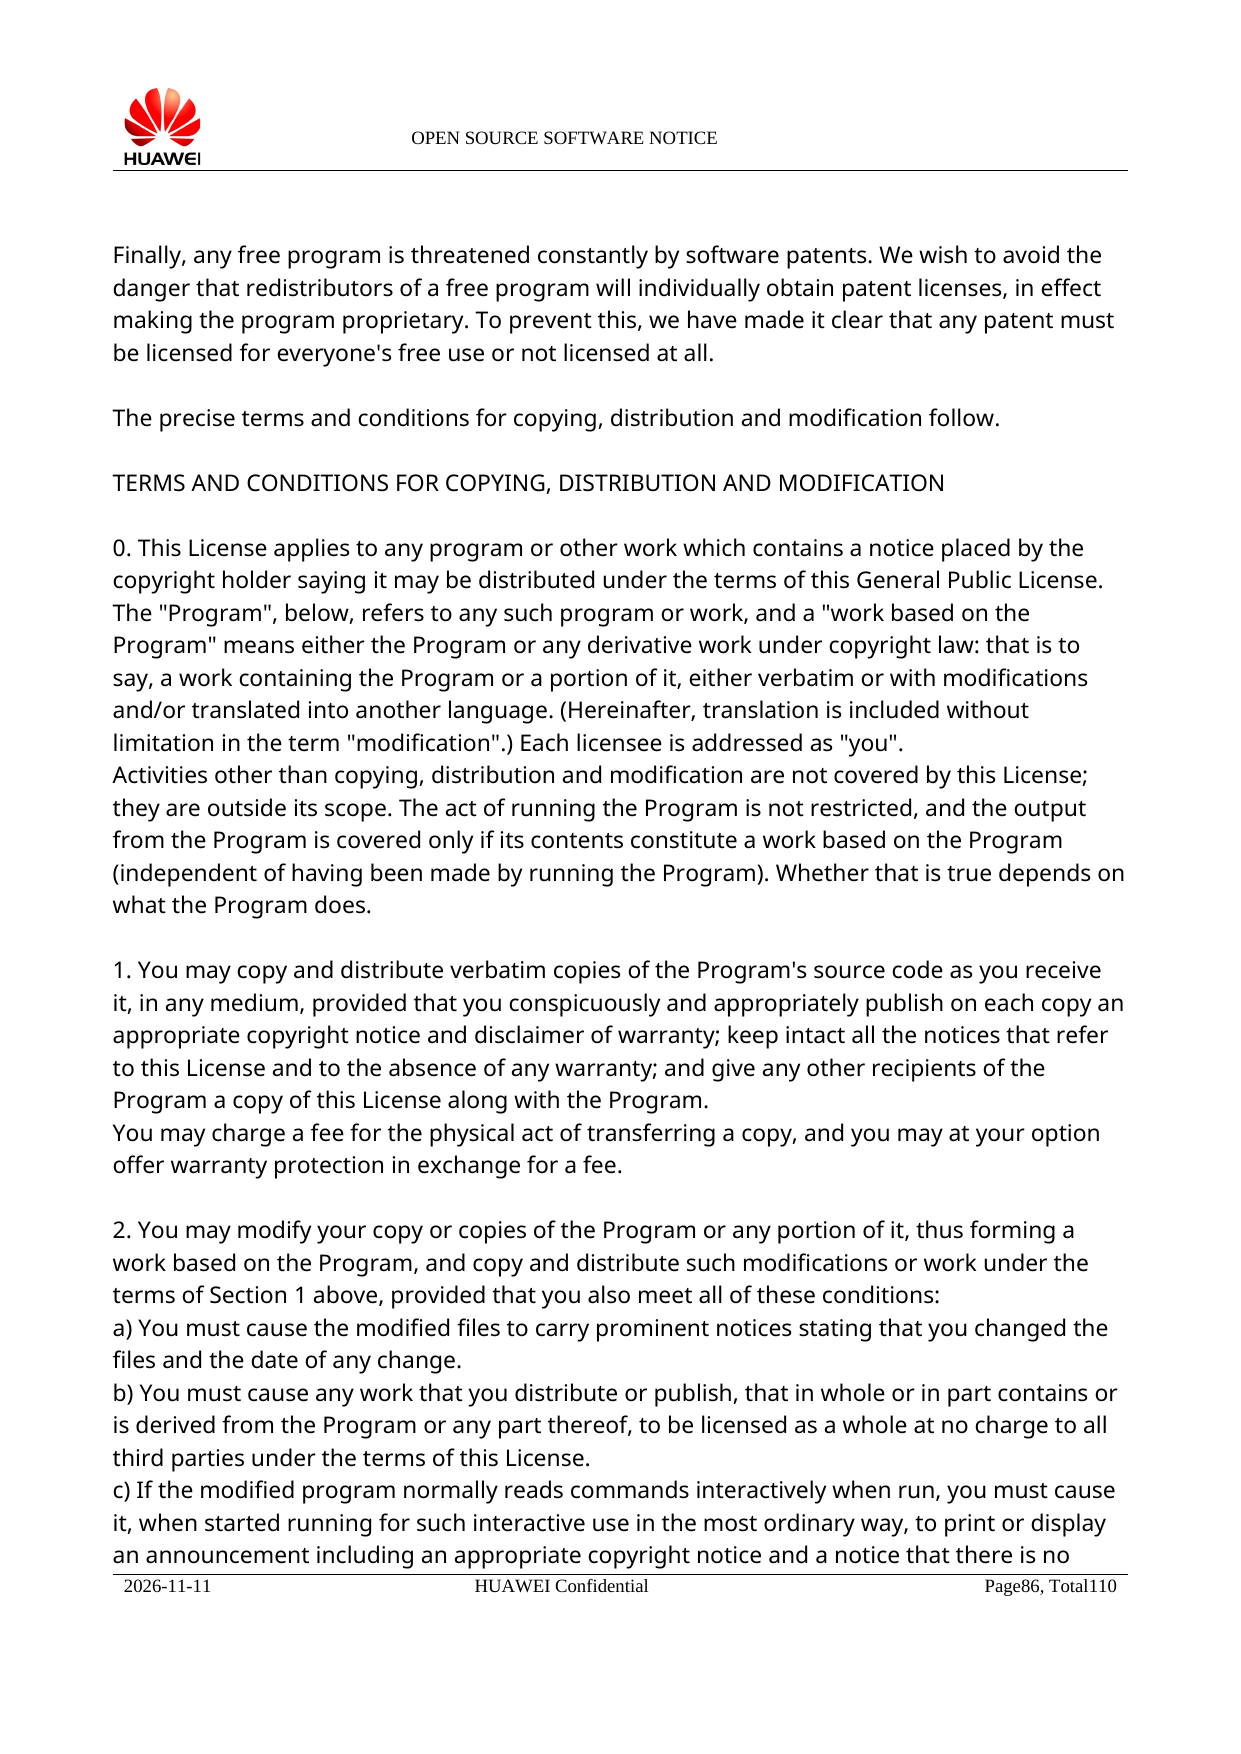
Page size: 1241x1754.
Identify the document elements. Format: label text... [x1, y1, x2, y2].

text 0. This License applies to any program or other work which contains a notice placed by the copyright holder saying it may be distributed under the terms of this General Public License. The "Program", below, refers to any such program or work, and a "work based on the Program" means either the Program or any derivative work under copyright law: that is to say, a work containing the Program or a portion of it, either verbatim or with modifications and/or translated into another language. (Hereinafter, translation is included without limitation in the term "modification".) Each licensee is addressed as "you". [112, 531, 1128, 759]
text Finally, any free program is threatened constantly by software patents. We wish to avoid the danger that redistributors of a free program will individually obtain patent licenses, in effect making the program proprietary. To prevent this, we have made it clear that any patent must be licensed for everyone's free use or not licensed at all. [112, 239, 1128, 369]
text b) You must cause any work that you distribute or publish, that in whole or in part contains or is derived from the Program or any part thereof, to be licensed as a whole at no charge to all third parties under the terms of this License. [112, 1376, 1128, 1474]
text You may charge a fee for the physical act of transferring a copy, and you may at your option offer warranty protection in exchange for a fee. [112, 1116, 1128, 1181]
text The precise terms and conditions for copying, distribution and modification follow. [112, 401, 1128, 434]
picture [124, 88, 201, 165]
text 1. You may copy and distribute verbatim copies of the Program's source code as you receive it, in any medium, provided that you conspicuously and appropriately publish on each copy an appropriate copyright notice and disclaimer of warranty; keep intact all the notices that refer to this License and to the absence of any warranty; and give any other recipients of the Program a copy of this License along with the Program. [112, 954, 1128, 1116]
text TERMS AND CONDITIONS FOR COPYING, DISTRIBUTION AND MODIFICATION [112, 466, 1128, 499]
text Activities other than copying, distribution and modification are not covered by this License; they are outside its scope. The act of running the Program is not restricted, and the output from the Program is covered only if its contents constitute a work based on the Program (independent of having been made by running the Program). Whether that is true depends on what the Program does. [112, 759, 1128, 921]
text 2. You may modify your copy or copies of the Program or any portion of it, thus forming a work based on the Program, and copy and distribute such modifications or work under the terms of Section 1 above, provided that you also meet all of these conditions: [112, 1214, 1128, 1311]
text a) You must cause the modified files to carry prominent notices stating that you changed the files and the date of any change. [112, 1311, 1128, 1376]
